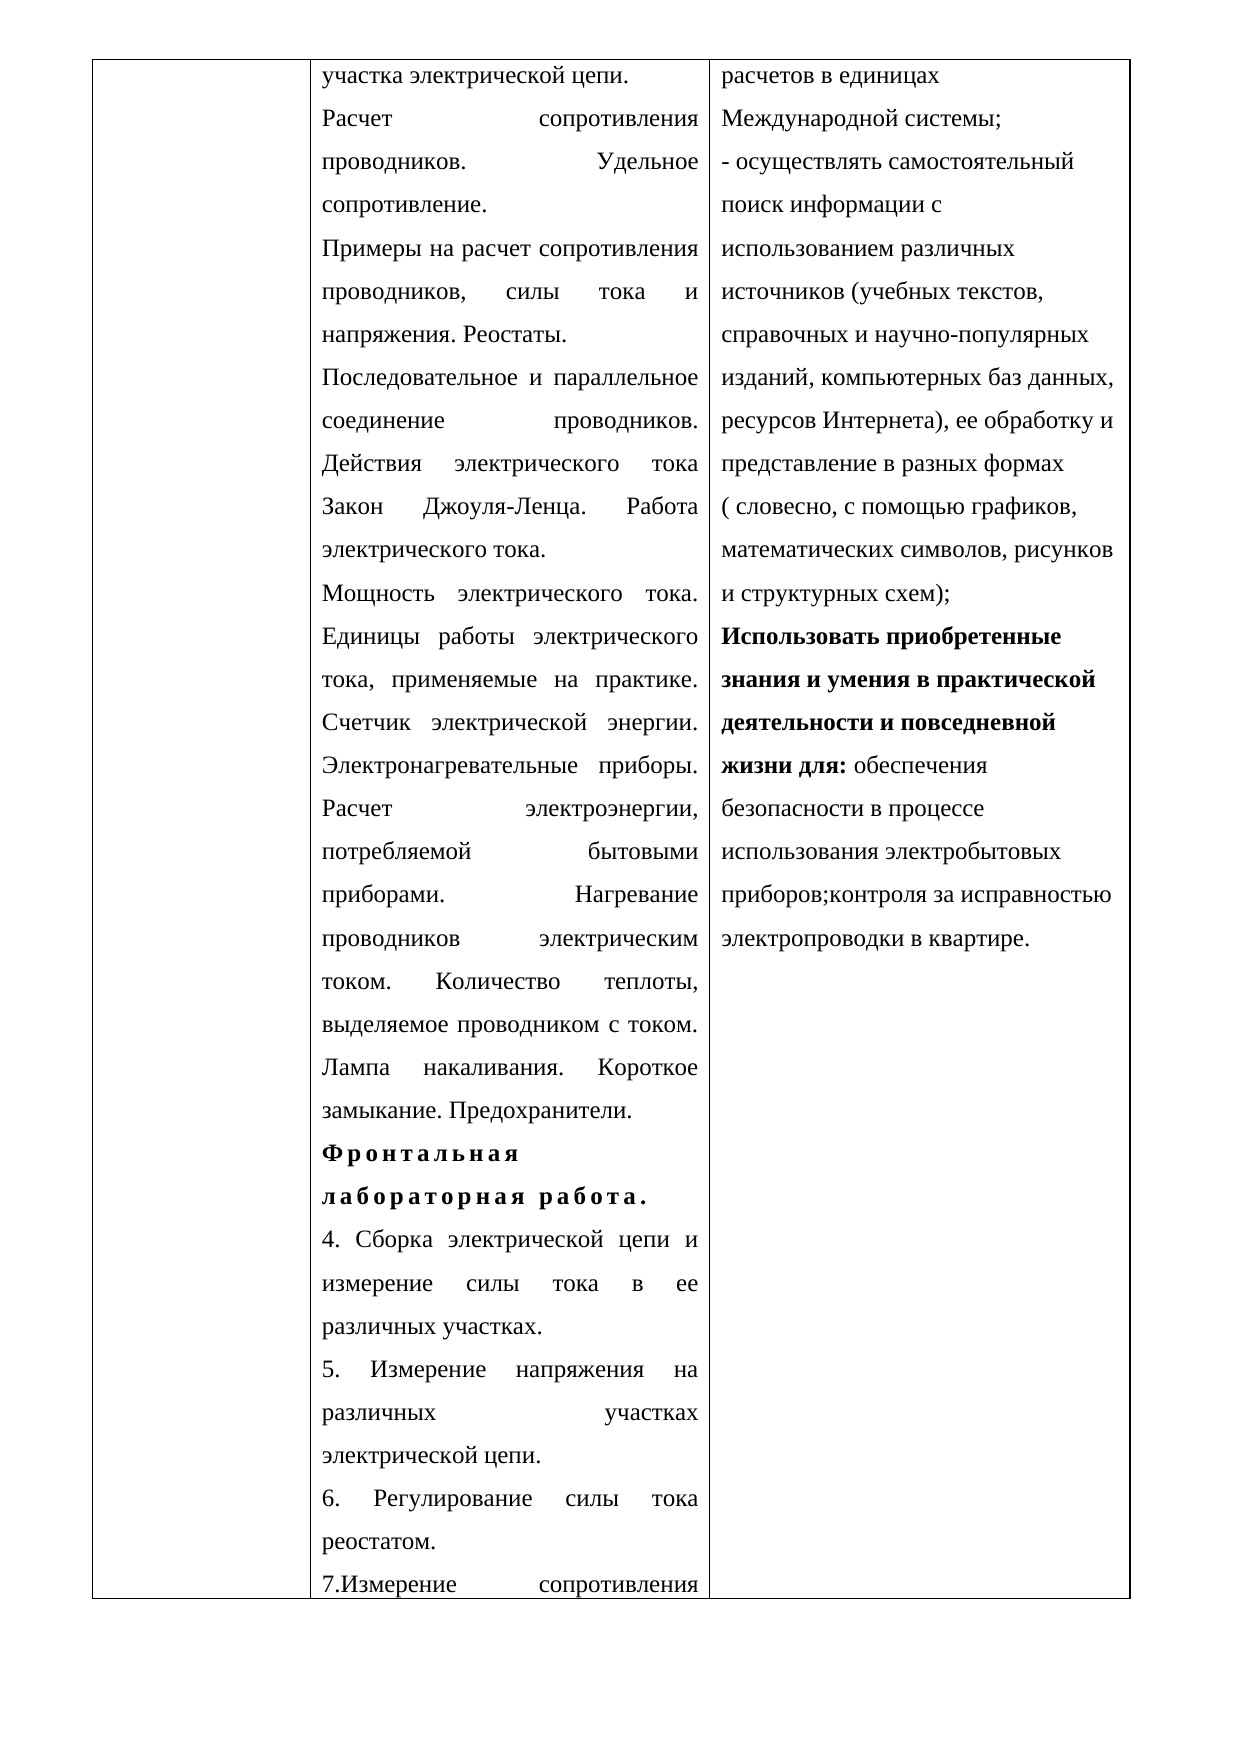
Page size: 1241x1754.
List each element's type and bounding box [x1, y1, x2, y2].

table_cell [93, 60, 310, 1598]
table_cell [311, 60, 709, 1598]
table_cell [710, 60, 1129, 1598]
